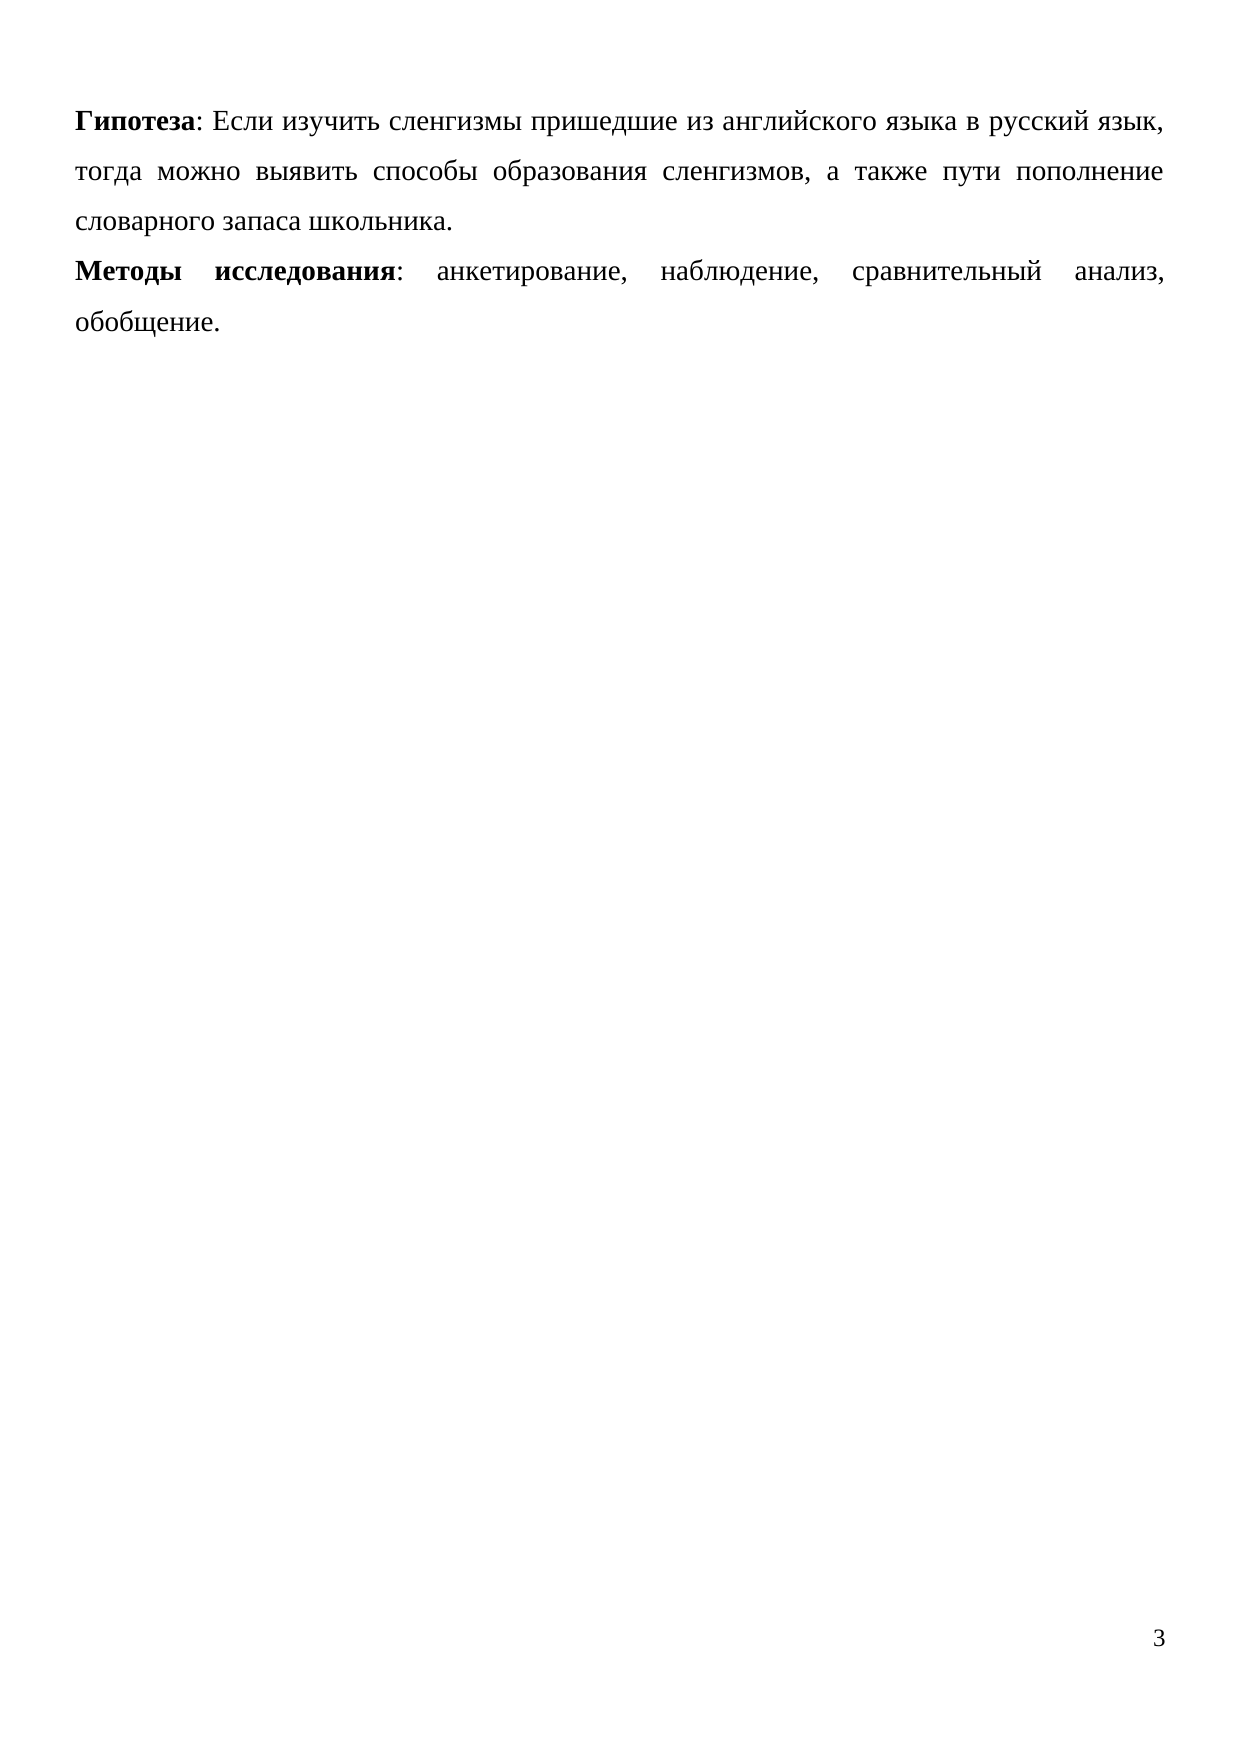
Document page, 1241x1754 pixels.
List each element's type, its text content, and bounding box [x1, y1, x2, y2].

text Гипотеза: Если изучить сленгизмы пришедшие из английского языка в русский язык, тогда можно выявить способы образования сленгизмов, а также пути пополнение словарного запаса школьника. [75, 103, 1165, 237]
text Методы исследования: анкетирование, наблюдение, сравнительный анализ, обобщение. [75, 253, 1165, 337]
